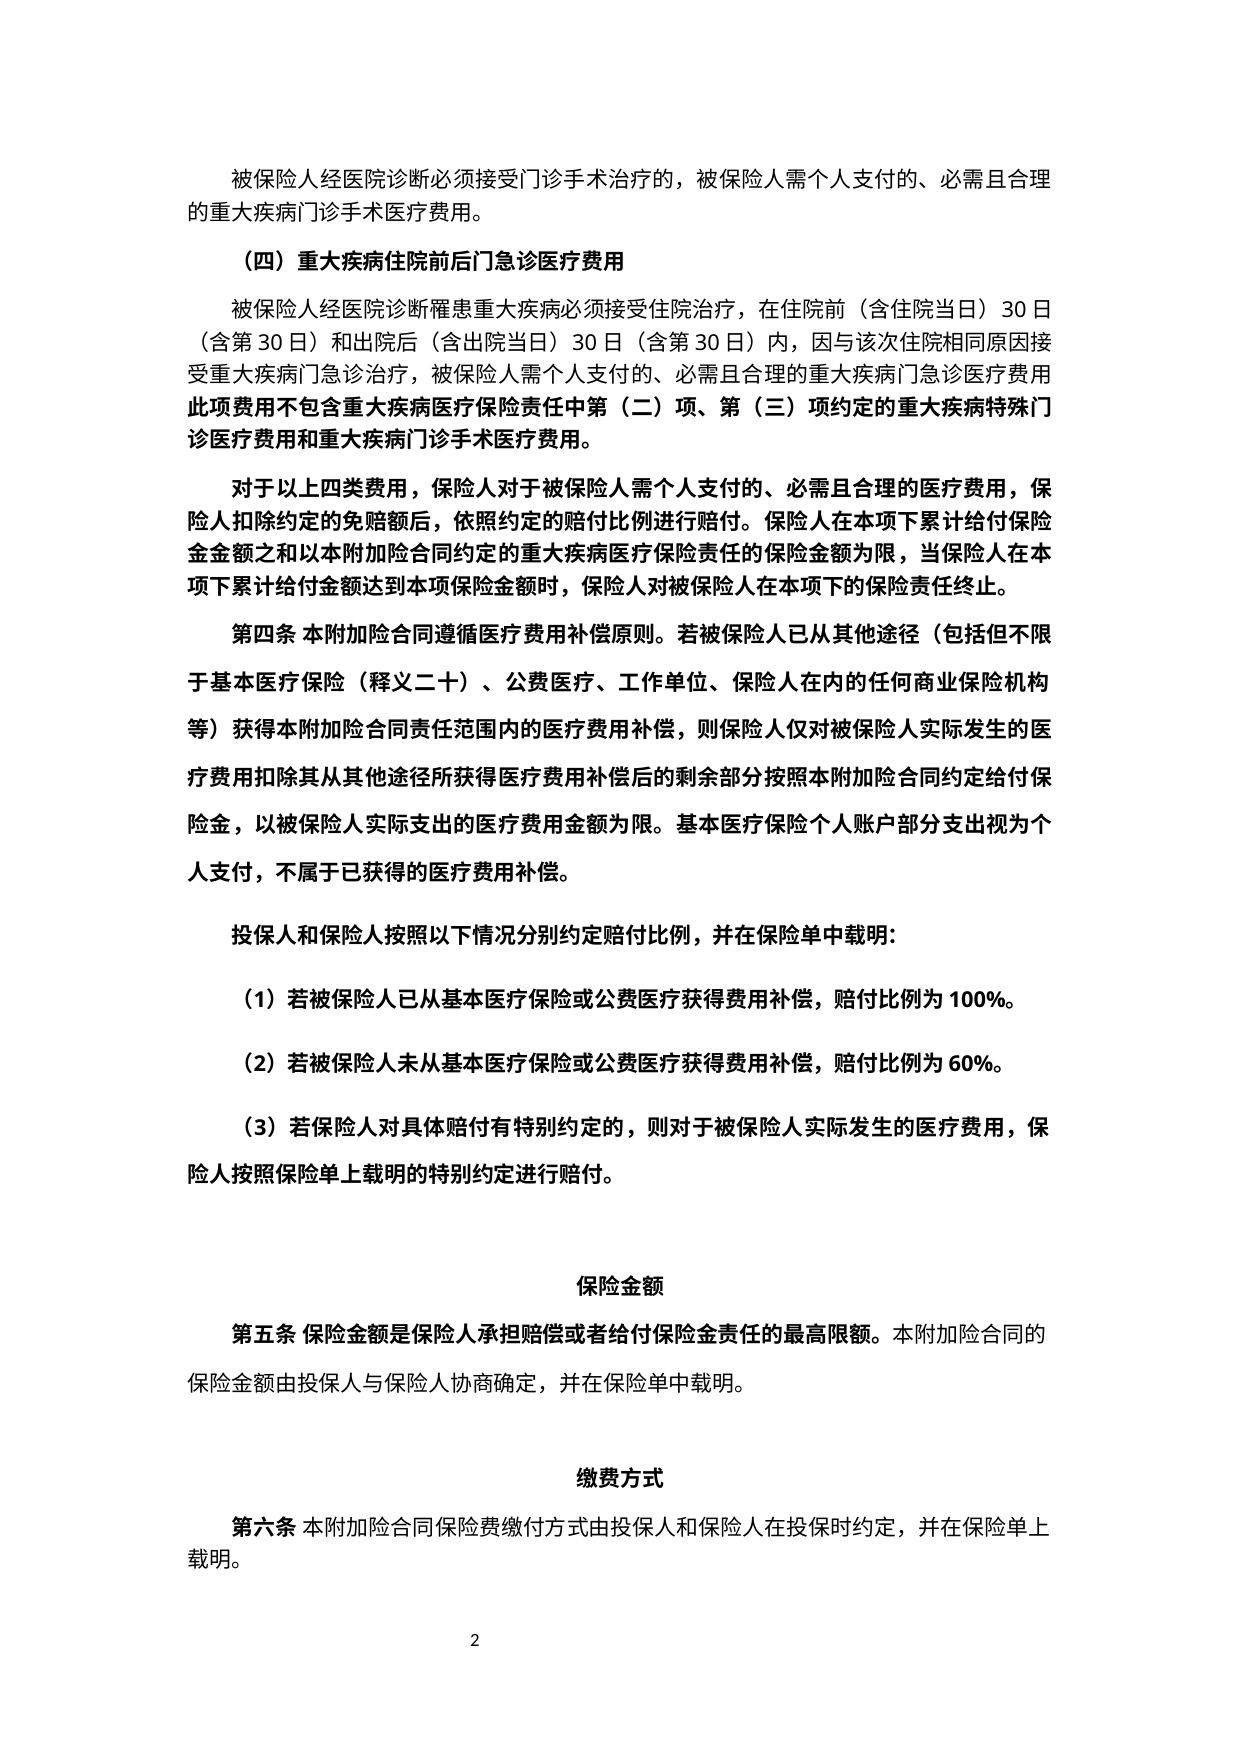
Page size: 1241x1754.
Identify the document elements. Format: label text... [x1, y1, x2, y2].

text 对于以上四类费用，保险人对于被保险人需个人支付的、必需且合理的医疗费用，保险人扣除约定的免赔额后，依照约定的赔付比例进行赔付。保险人在本项下累计给付保险金金额之和以本附加险合同约定的重大疾病医疗保险责任的保险金额为限，当保险人在本项下累计给付金额达到本项保险金额时，保险人对被保险人在本项下的保险责任终止。 [187, 471, 1053, 601]
text 缴费方式 [187, 1461, 1053, 1493]
text （3）若保险人对具体赔付有特别约定的，则对于被保险人实际发生的医疗费用，保险人按照保险单上载明的特别约定进行赔付。 [187, 1110, 1053, 1189]
text 投保人和保险人按照以下情况分别约定赔付比例，并在保险单中载明： [187, 918, 1053, 950]
text （1）若被保险人已从基本医疗保险或公费医疗获得费用补偿，赔付比例为100%。 [187, 982, 1053, 1014]
text 保险金额 [187, 1268, 1053, 1301]
text （四）重大疾病住院前后门急诊医疗费用 [187, 243, 1053, 276]
text 被保险人经医院诊断罹患重大疾病必须接受住院治疗，在住院前（含住院当日）30日（含第30日）和出院后（含出院当日）30 日（含第30日）内，因与该次住院相同原因接受重大疾病门急诊治疗，被保险人需个人支付的、必需且合理的重大疾病门急诊医疗费用。此项费用不包含重大疾病医疗保险责任中第（二）项、第（三）项约定的重大疾病特殊门诊医疗费用和重大疾病门诊手术医疗费用。 [187, 292, 1053, 454]
text 第六条 本附加险合同保险费缴付方式由投保人和保险人在投保时约定，并在保险单上载明。 [187, 1509, 1053, 1574]
list 本附加险合同遵循医疗费用补偿原则。若被保险人已从其他途径（包括但不限于基本医疗保险（释义二十）、公费医疗、工作单位、保险人在内的任何商业保险机构等）获得本附加险合同责任范围内的医疗费用补偿，则保险人仅对被保险人实际发生的医疗费用扣除其从其他途径所获得医疗费用补偿后的剩余部分按照本附加险合同约定给付保险金，以被保险人实际支出的医疗费用金额为限。基本医疗保险个人账户部分支出视为个人支付，不属于已获得的医疗费用补偿。 [187, 617, 1053, 886]
list 第五条 保险金额是保险人承担赔偿或者给付保险金责任的最高限额。本附加险合同的保险金额由投保人与保险人协商确定，并在保险单中载明。 [187, 1317, 1053, 1398]
text 被保险人经医院诊断必须接受门诊手术治疗的，被保险人需个人支付的、必需且合理的重大疾病门诊手术医疗费用。 [187, 162, 1053, 227]
text （2）若被保险人未从基本医疗保险或公费医疗获得费用补偿，赔付比例为60%。 [187, 1046, 1053, 1078]
